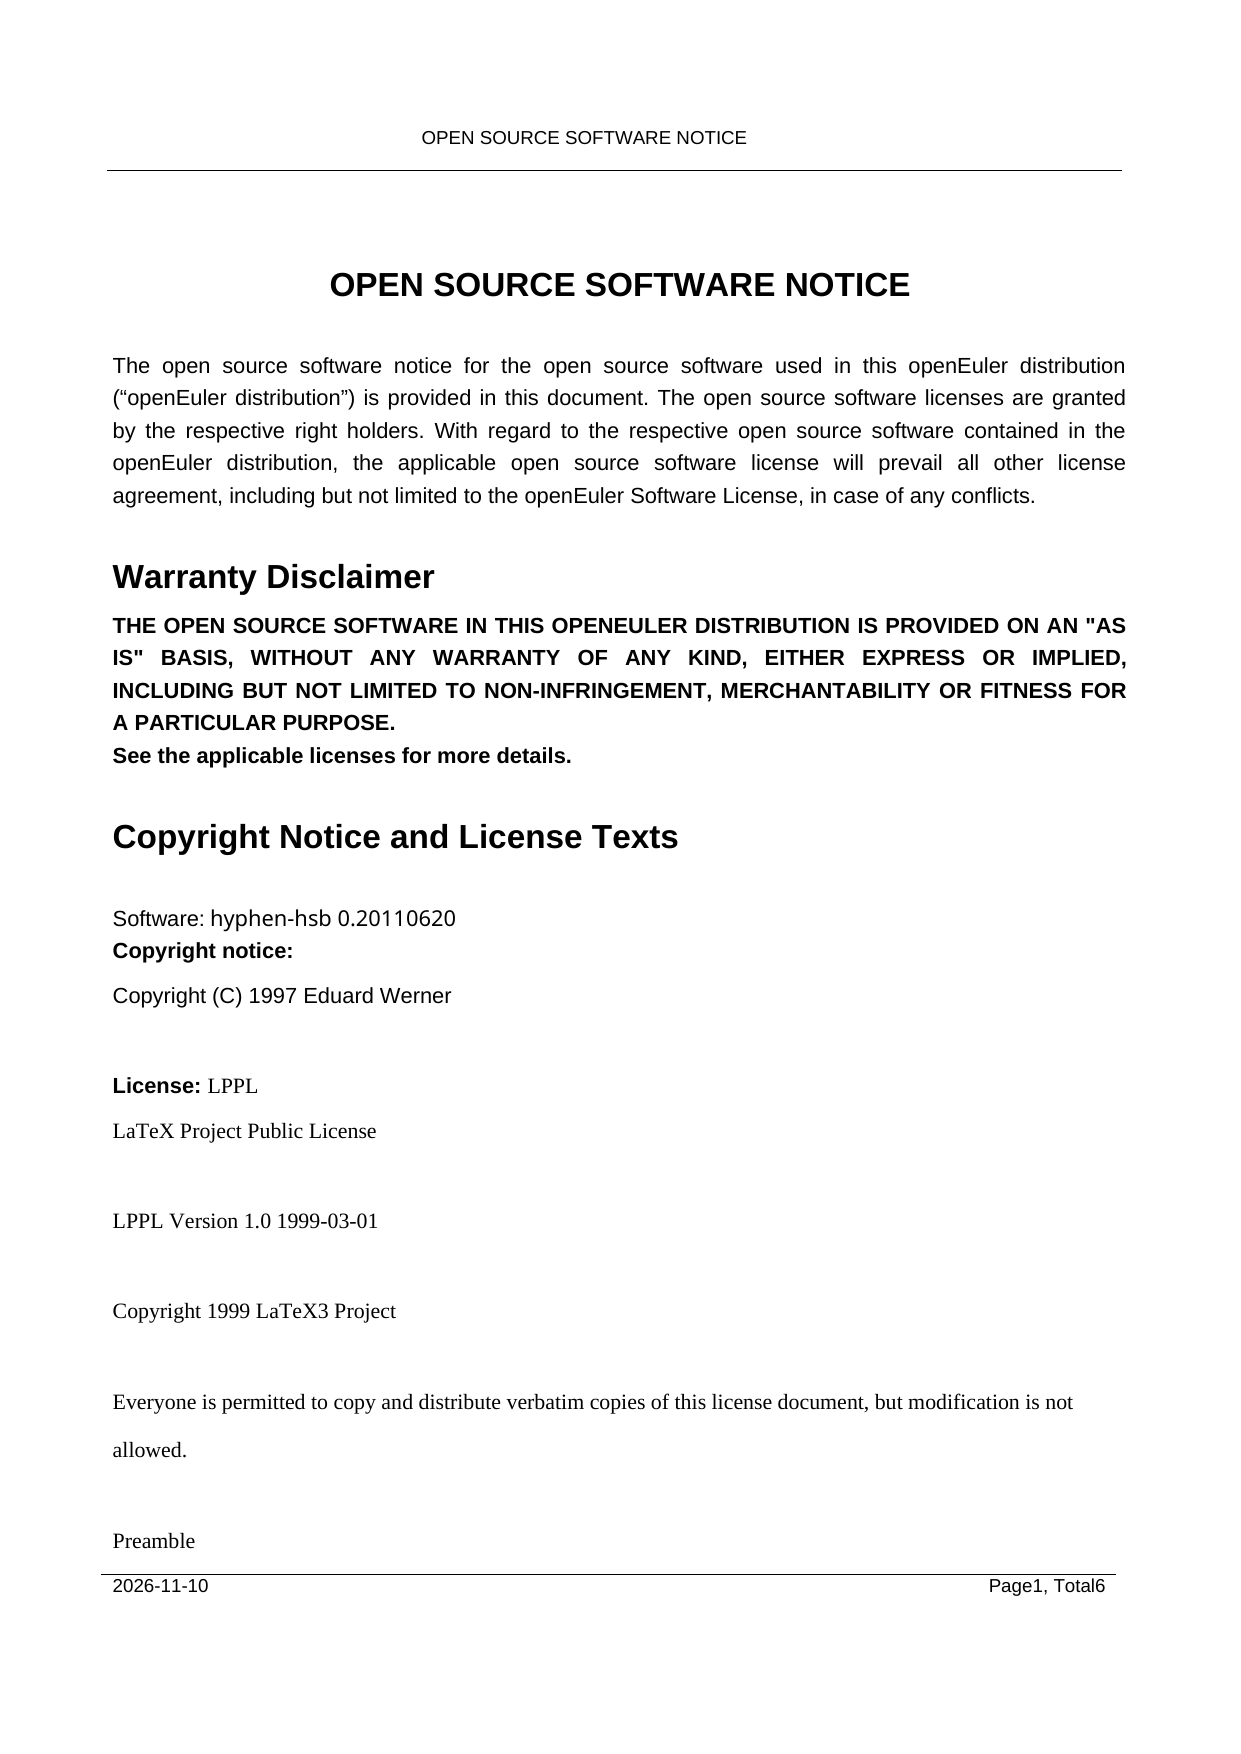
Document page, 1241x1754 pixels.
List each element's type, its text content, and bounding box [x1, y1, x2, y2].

text License: LPPL [112, 1069, 1128, 1102]
text Everyone is permitted to copy and distribute verbatim copies of this license document, but modification is not allowed. [112, 1385, 1128, 1466]
text LaTeX Project Public License [112, 1114, 1128, 1147]
text Warranty Disclaimer [112, 544, 1128, 609]
text OPEN SOURCE SOFTWARE NOTICE [112, 251, 1128, 316]
text The open source software notice for the open source software used in this openEuler distribution (“openEuler distribution”) is provided in this document. The open source software licenses are granted by the respective right holders. With regard to the respective open source software contained in the openEuler distribution, the applicable open source software license will prevail all other license agreement, including but not limited to the openEuler Software License, in case of any conflicts. [112, 349, 1128, 511]
text Software: hyphen-hsb 0.20110620 [112, 901, 1128, 934]
text Copyright notice: [112, 934, 1128, 966]
text Preamble [112, 1524, 1128, 1556]
text LPPL Version 1.0 1999-03-01 [112, 1204, 1128, 1237]
text THE OPEN SOURCE SOFTWARE IN THIS OPENEULER DISTRIBUTION IS PROVIDED ON AN "AS IS" BASIS, WITHOUT ANY WARRANTY OF ANY KIND, EITHER EXPRESS OR IMPLIED, INCLUDING BUT NOT LIMITED TO NON-INFRINGEMENT, MERCHANTABILITY OR FITNESS FOR A PARTICULAR PURPOSE. See the applicable licenses for more details. [112, 609, 1128, 771]
text Copyright Notice and License Texts [112, 804, 1128, 869]
text Copyright 1999 LaTeX3 Project [112, 1295, 1128, 1327]
text Copyright (C) 1997 Eduard Werner [112, 979, 1128, 1012]
